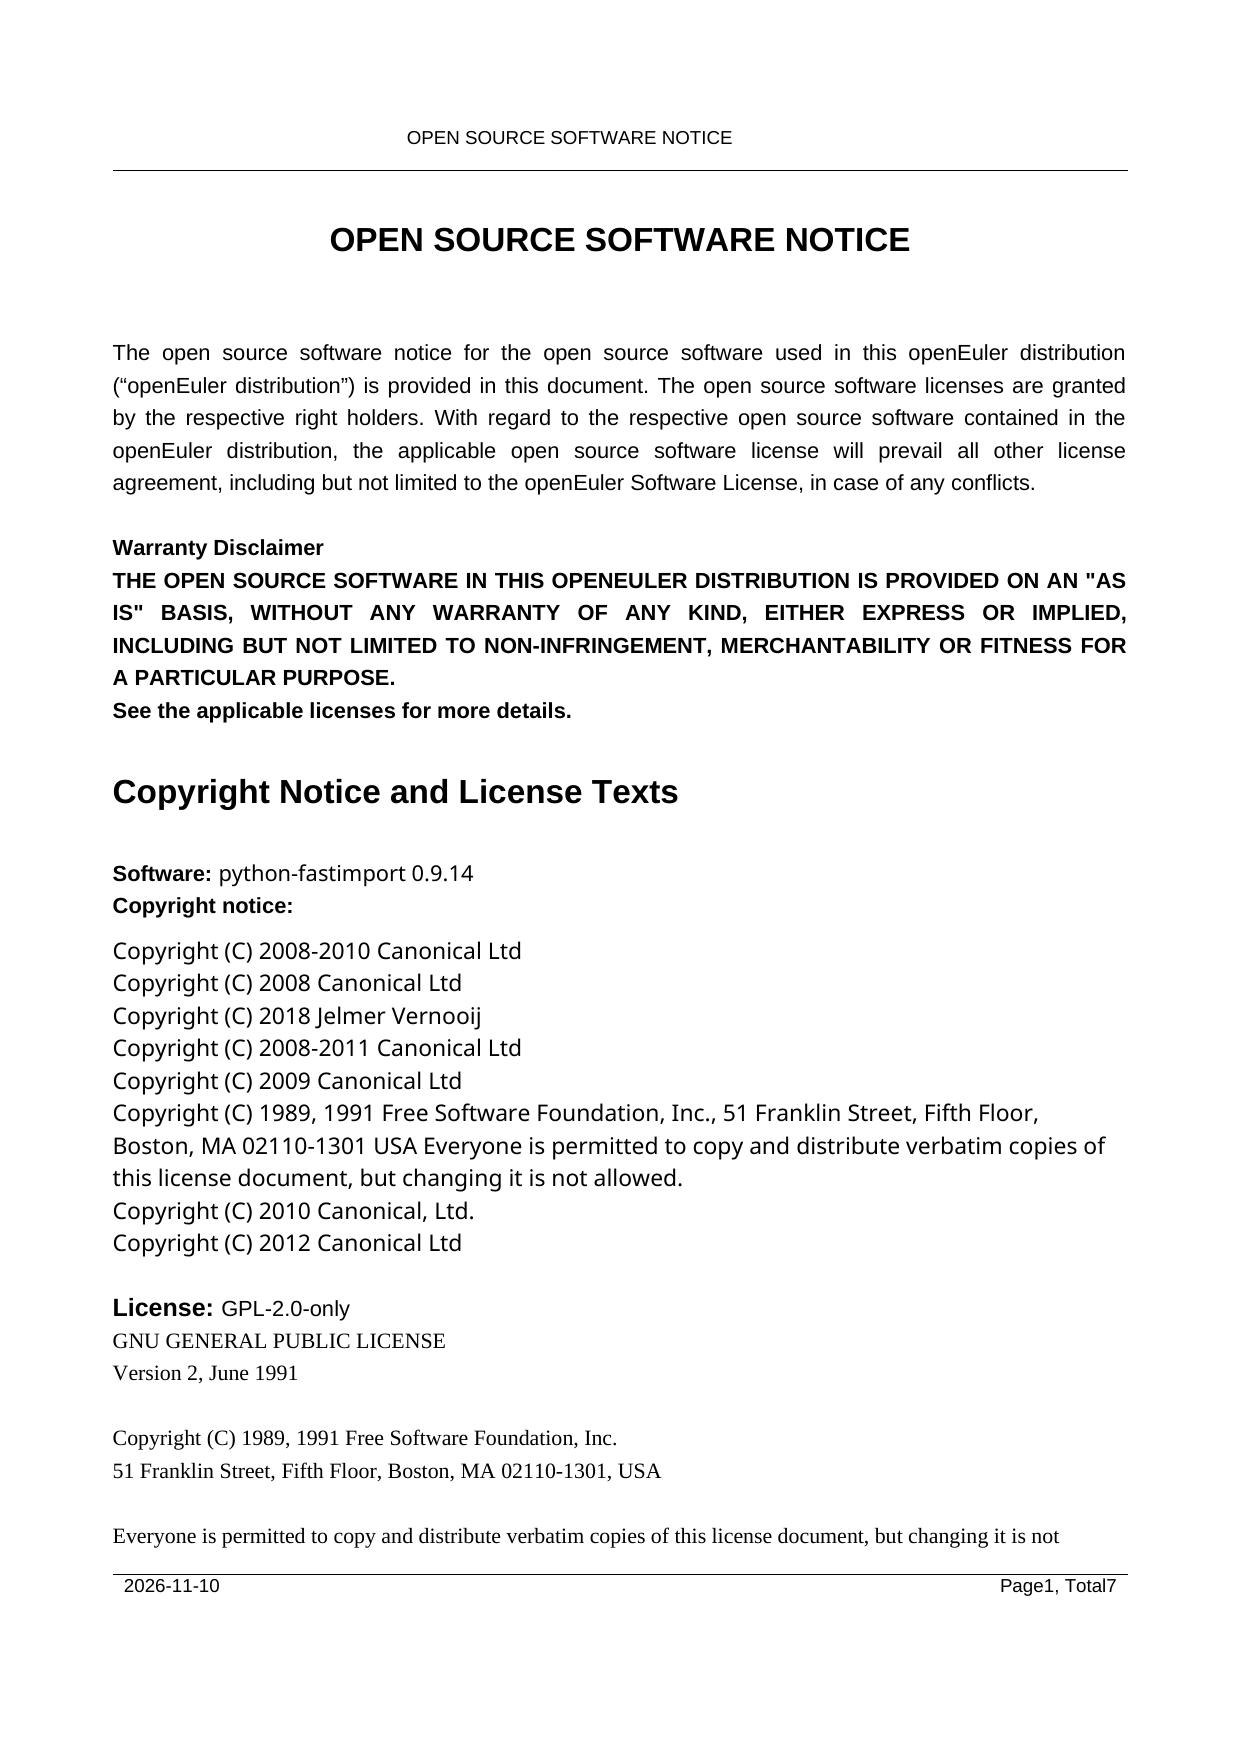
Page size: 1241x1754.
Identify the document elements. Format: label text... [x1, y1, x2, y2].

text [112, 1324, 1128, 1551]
title Software: python-fastimport 0.9.14 [112, 856, 1128, 889]
text License: GPL-2.0-only [112, 1291, 1128, 1324]
text OPEN SOURCE SOFTWARE NOTICE [112, 206, 1128, 271]
text Copyright Notice and License Texts [112, 759, 1128, 824]
text Copyright (C) 2008-2010 Canonical Ltd Copyright (C) 2008 Canonical Ltd Copyright (C) 2018 Jelmer Vernooij Copyright (C) 2008-2011 Canonical Ltd Copyright (C) 2009 Canonical Ltd Copyright (C) 1989, 1991 Free Software Foundation, Inc., 51 Franklin Street, Fifth Floor, Boston, MA 02110-1301 USA Everyone is permitted to copy and distribute verbatim copies of this license document, but changing it is not allowed. Copyright (C) 2010 Canonical, Ltd. Copyright (C) 2012 Canonical Ltd [112, 934, 1128, 1291]
text THE OPEN SOURCE SOFTWARE IN THIS OPENEULER DISTRIBUTION IS PROVIDED ON AN "AS IS" BASIS, WITHOUT ANY WARRANTY OF ANY KIND, EITHER EXPRESS OR IMPLIED, INCLUDING BUT NOT LIMITED TO NON-INFRINGEMENT, MERCHANTABILITY OR FITNESS FOR A PARTICULAR PURPOSE. See the applicable licenses for more details. [112, 564, 1128, 726]
text Copyright notice: [112, 889, 1128, 921]
text Warranty Disclaimer [112, 531, 1128, 564]
text The open source software notice for the open source software used in this openEuler distribution (“openEuler distribution”) is provided in this document. The open source software licenses are granted by the respective right holders. With regard to the respective open source software contained in the openEuler distribution, the applicable open source software license will prevail all other license agreement, including but not limited to the openEuler Software License, in case of any conflicts. [112, 336, 1128, 499]
